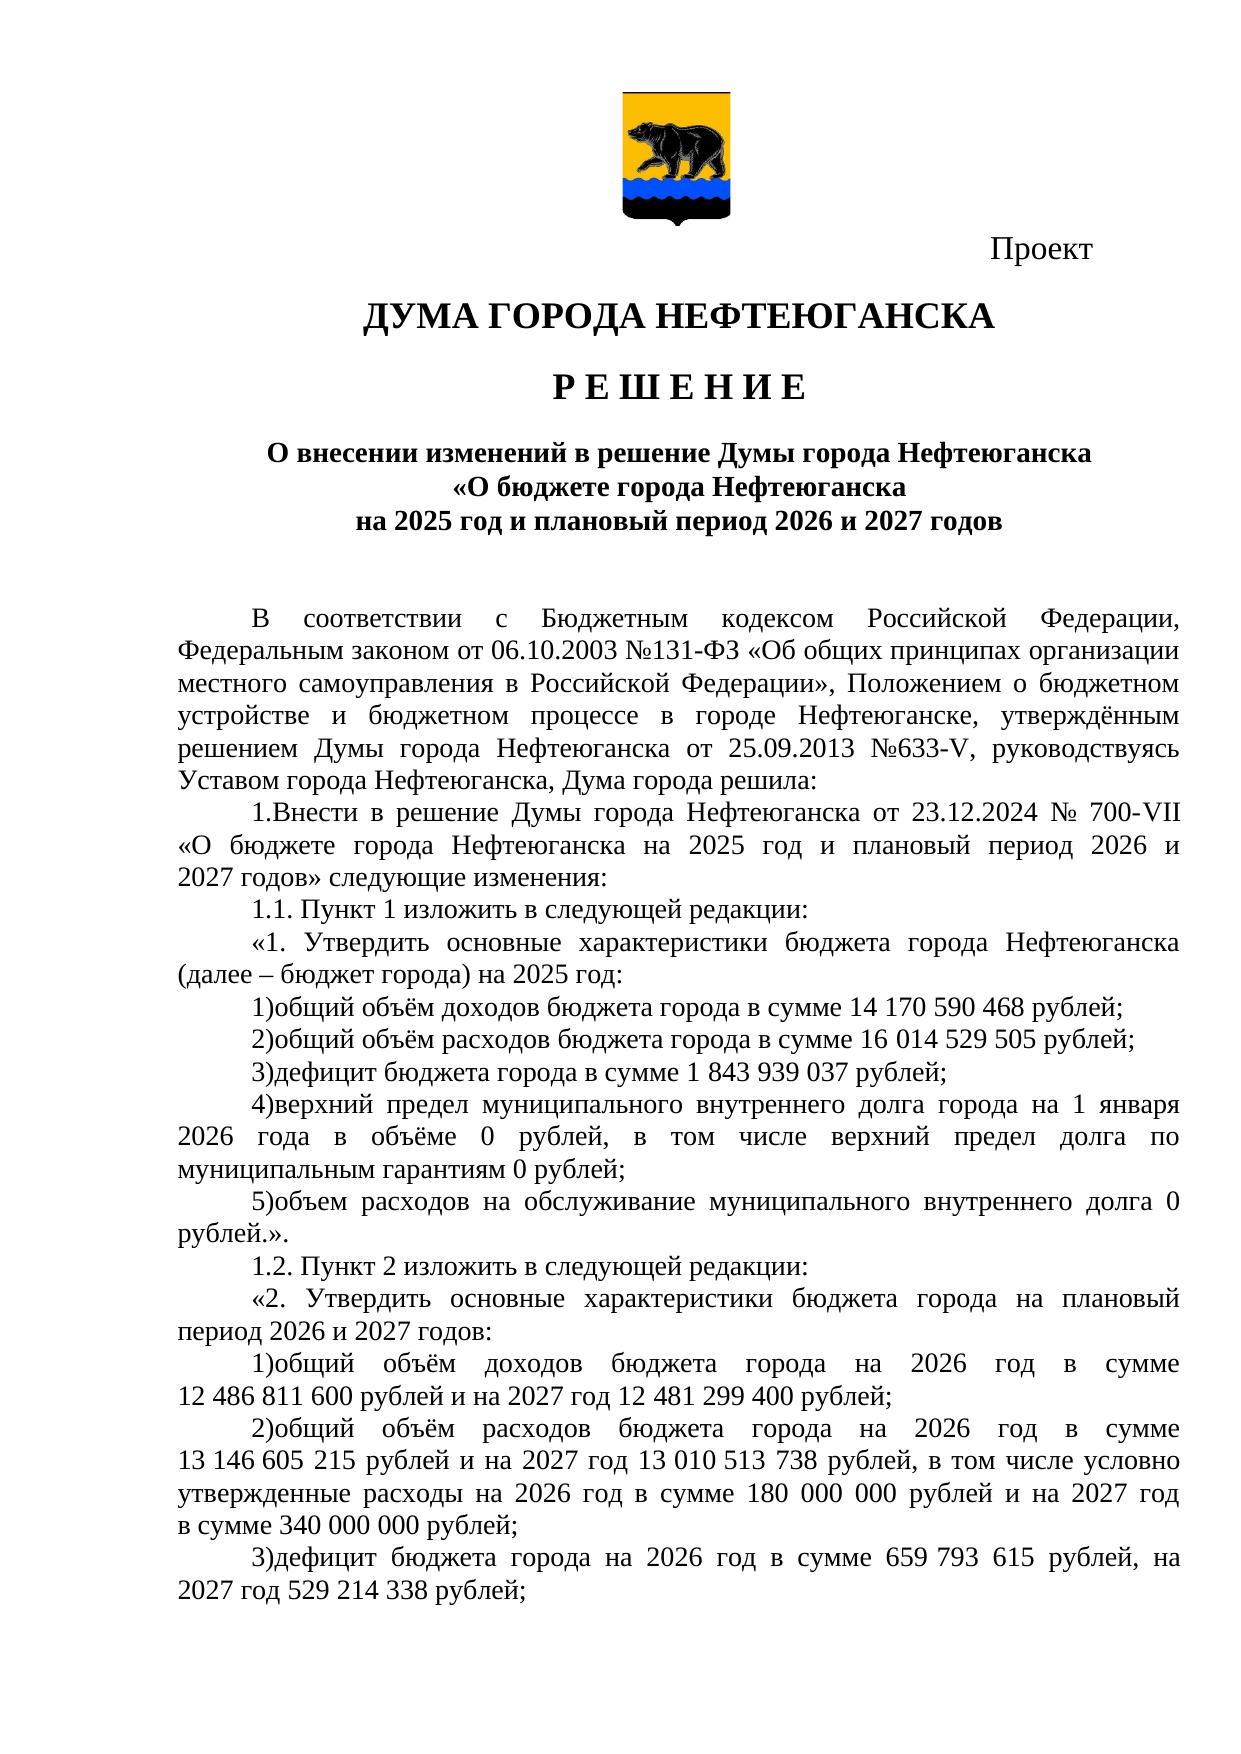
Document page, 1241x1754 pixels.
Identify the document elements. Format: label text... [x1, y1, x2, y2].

text 2)общий объём расходов бюджета города на 2026 год в сумме 13 146 605 215 рублей и на 2027 год 13 010 513 738 рублей, в том числе условно утвержденные расходы на 2026 год в сумме 180 000 000 рублей и на 2027 год в сумме 340 000 000 рублей; [177, 1411, 1181, 1541]
text Проект [177, 228, 1181, 267]
text 5)объем расходов на обслуживание муниципального внутреннего долга 0 рублей.». [177, 1184, 1181, 1249]
text 3)дефицит бюджета города в сумме 1 843 939 037 рублей; [177, 1054, 1181, 1087]
text 1.1. Пункт 1 изложить в следующей редакции: [177, 893, 1181, 925]
text «2. Утвердить основные характеристики бюджета города на плановый период 2026 и 2027 годов: [177, 1281, 1181, 1346]
text ДУМА ГОРОДА НЕФТЕЮГАНСКА [177, 293, 1181, 336]
text 1.2. Пункт 2 изложить в следующей редакции: [177, 1249, 1181, 1281]
text 1)общий объём доходов бюджета города в сумме 14 170 590 468 рублей; [177, 990, 1181, 1022]
text 1)общий объём доходов бюджета города на 2026 год в сумме 12 486 811 600 рублей и на 2027 год 12 481 299 400 рублей; [177, 1346, 1181, 1411]
text 1.Внести в решение Думы города Нефтеюганска от 23.12.2024 № 700-VII «О бюджете города Нефтеюганска на 2025 год и плановый период 2026 и 2027 годов» следующие изменения: [177, 795, 1181, 893]
text 2)общий объём расходов бюджета города в сумме 16 014 529 505 рублей; [177, 1022, 1181, 1054]
text Р Е Ш Е Н И Е [177, 364, 1181, 408]
text 3)дефицит бюджета города на 2026 год в сумме 659 793 615 рублей, на 2027 год 529 214 338 рублей; [177, 1541, 1181, 1605]
text 4)верхний предел муниципального внутреннего долга города на 1 января 2026 года в объёме 0 рублей, в том числе верхний предел долга по муниципальным гарантиям 0 рублей; [177, 1087, 1181, 1184]
text О внесении изменений в решение Думы города Нефтеюганска [177, 436, 1181, 469]
text «О бюджете города Нефтеюганска [177, 469, 1181, 503]
text В соответствии с Бюджетным кодексом Российской Федерации, Федеральным законом от 06.10.2003 №131-ФЗ «Об общих принципах организации местного самоуправления в Российской Федерации», Положением о бюджетном устройстве и бюджетном процессе в городе Нефтеюганске, утверждённым решением Думы города Нефтеюганска от 25.09.2013 №633-V, руководствуясь Уставом города Нефтеюганска, Дума города решила: [177, 601, 1181, 795]
text «1. Утвердить основные характеристики бюджета города Нефтеюганска (далее – бюджет города) на 2025 год: [177, 925, 1181, 990]
text на 2025 год и плановый период 2026 и 2027 годов [177, 503, 1181, 536]
picture [621, 92, 731, 224]
